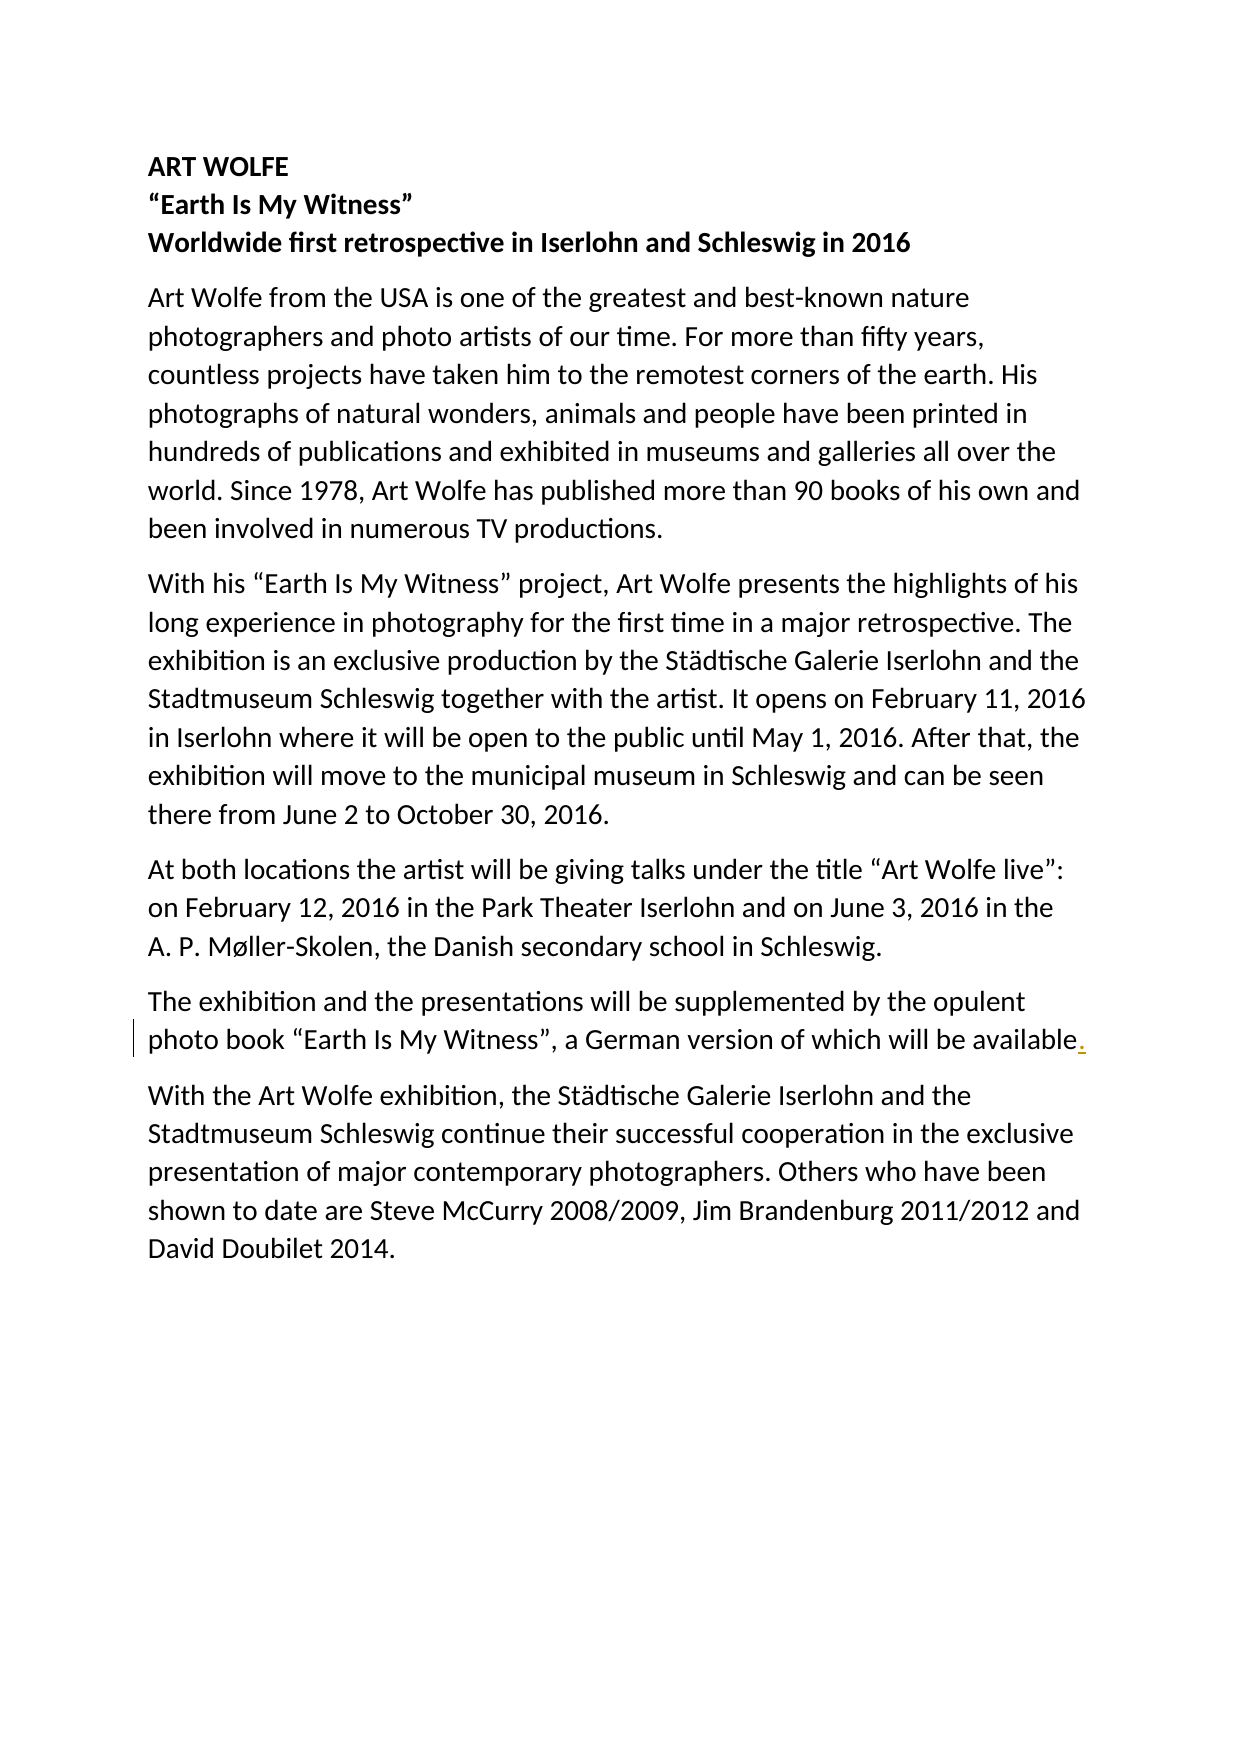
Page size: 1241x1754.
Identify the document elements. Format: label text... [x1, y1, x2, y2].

text The exhibition and the presentations will be supplemented by the opulent photo book “Earth Is My Witness”, a German version of which will be available [148, 983, 1093, 1057]
text At both locations the artist will be giving talks under the title “Art Wolfe live”: on February 12, 2016 in the Park Theater Iserlohn and on June 3, 2016 in the A. P. Møller-Skolen, the Danish secondary school in Schleswig. [148, 851, 1093, 963]
text ART WOLFE “Earth Is My Witness” Worldwide first retrospective in Iserlohn and Schleswig in 2016 [148, 148, 1093, 260]
text With the Art Wolfe exhibition, the Städtische Galerie Iserlohn and the Stadtmuseum Schleswig continue their successful cooperation in the exclusive presentation of major contemporary photographers. Others who have been shown to date are Steve McCurry 2008/2009, Jim Brandenburg 2011/2012 and David Doubilet 2014. [148, 1077, 1093, 1266]
text Art Wolfe from the USA is one of the greatest and best-known nature photographers and photo artists of our time. For more than fifty years, countless projects have taken him to the remotest corners of the earth. His photographs of natural wonders, animals and people have been printed in hundreds of publications and exhibited in museums and galleries all over the world. Since 1978, Art Wolfe has published more than 90 books of his own and been involved in numerous TV productions. [148, 279, 1093, 546]
text With his “Earth Is My Witness” project, Art Wolfe presents the highlights of his long experience in photography for the first time in a major retrospective. The exhibition is an exclusive production by the Städtische Galerie Iserlohn and the Stadtmuseum Schleswig together with the artist. It opens on February 11, 2016 in Iserlohn where it will be open to the public until May 1, 2016. After that, the exhibition will move to the municipal museum in Schleswig and can be seen there from June 2 to October 30, 2016. [148, 565, 1093, 832]
